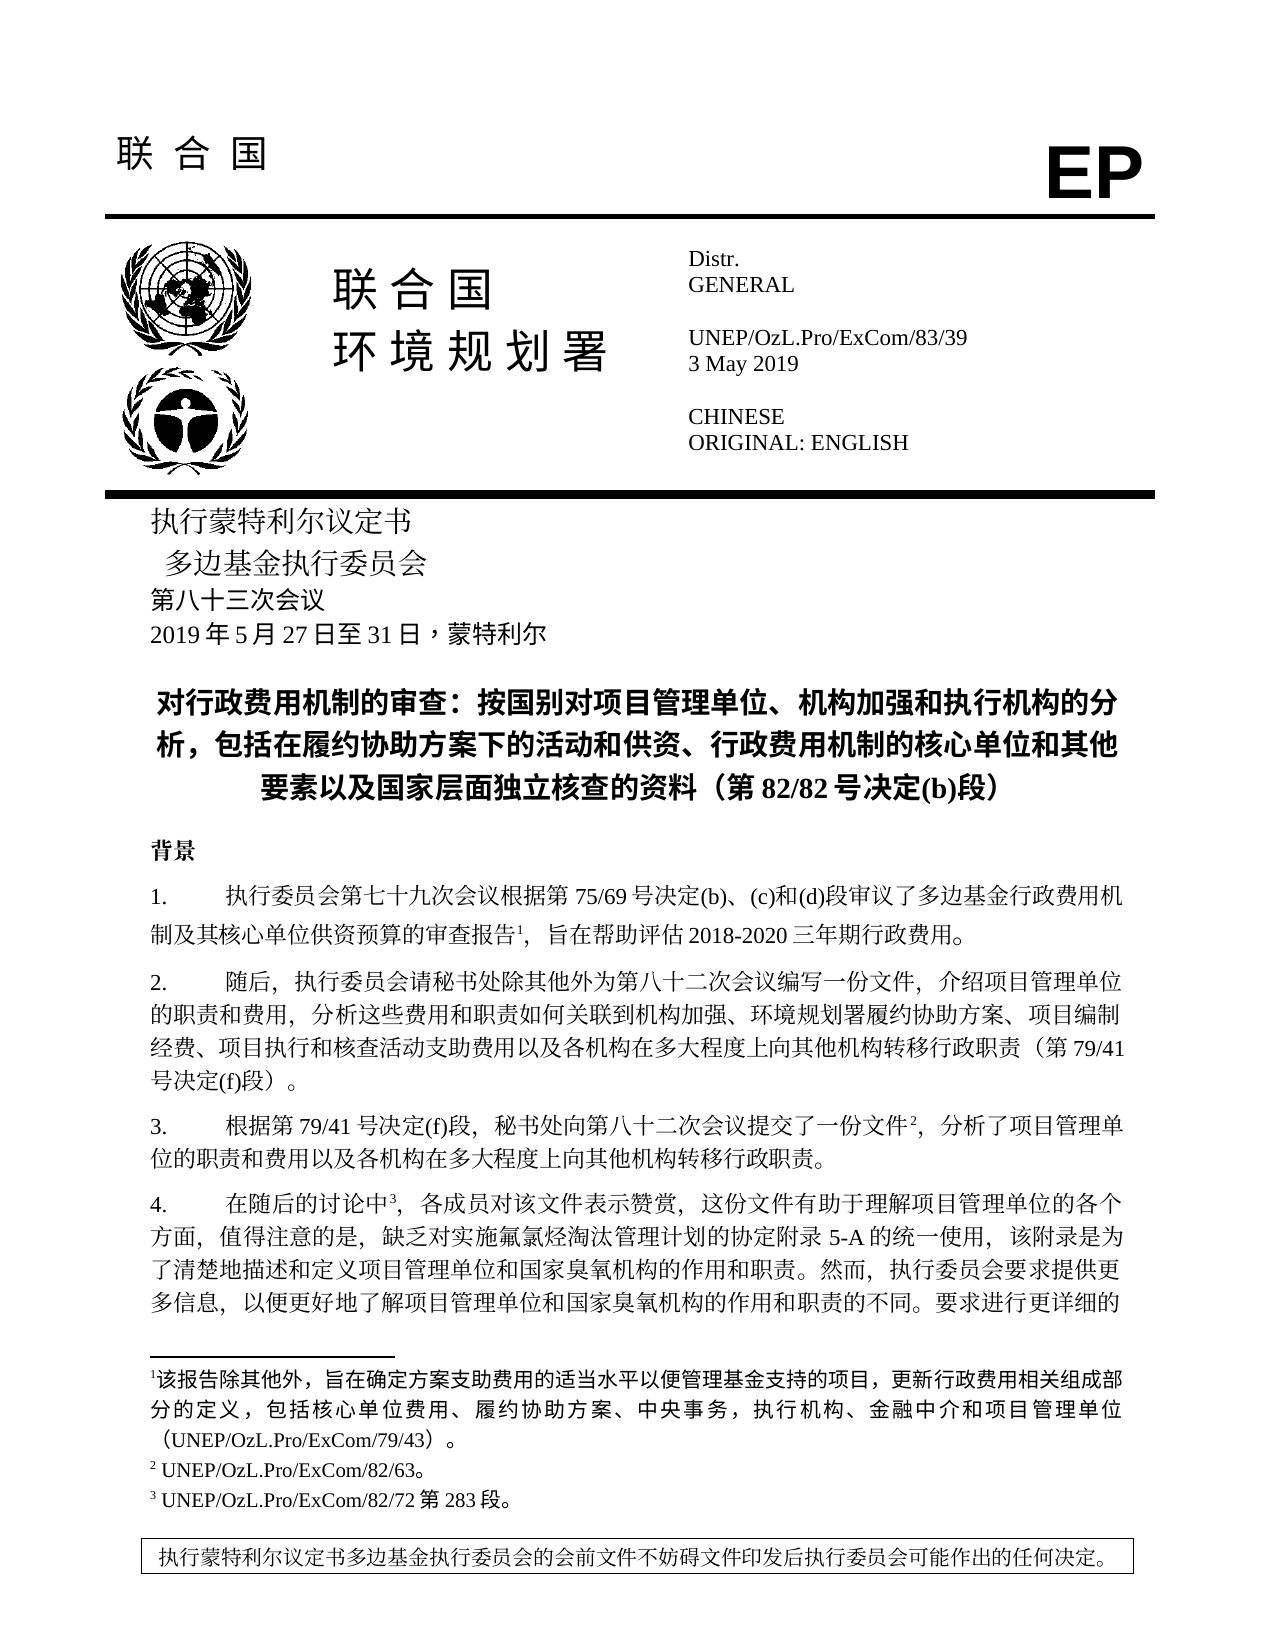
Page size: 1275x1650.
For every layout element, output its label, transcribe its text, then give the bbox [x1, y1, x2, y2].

picture [118, 362, 251, 479]
text 第八十三次会议 [150, 583, 1125, 617]
table_header 联 合 国 [105, 128, 677, 214]
list 执行委员会第七十九次会议根据第75/69号决定(b)、(c)和(d)段审议了多边基金行政费用机制及其核心单位供资预算的审查报告，旨在帮助评估2018-2020三年期行政费用。 [150, 878, 1125, 952]
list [150, 1187, 1125, 1318]
table_header EP [677, 128, 1155, 214]
text 背景 [150, 833, 1125, 866]
list 执行蒙特利尔议定书 [150, 499, 1125, 541]
table_cell [105, 219, 321, 489]
list 根据第79/41号决定(f)段，秘书处向第八十二次会议提交了一份文件，分析了项目管理单位的职责和费用以及各机构在多大程度上向其他机构转移行政职责。 [150, 1108, 1125, 1174]
list 随后，执行委员会请秘书处除其他外为第八十二次会议编写一份文件，介绍项目管理单位的职责和费用，分析这些费用和职责如何关联到机构加强、环境规划署履约协助方案、项目编制经费、项目执行和核查活动支助费用以及各机构在多大程度上向其他机构转移行政职责（第79/41号决定(f)段）。 [150, 964, 1125, 1096]
table_cell Distr. GENERAL UNEP/OzL.Pro/ExCom/83/39 3 May 2019 CHINESE ORIGINAL: ENGLISH [677, 219, 1155, 489]
text 对行政费用机制的审查：按国别对项目管理单位、机构加强和执行机构的分析，包括在履约协助方案下的活动和供资、行政费用机制的核心单位和其他要素以及国家层面独立核查的资料（第82/82号决定(b)段） [150, 679, 1125, 806]
list 多边基金执行委员会 [150, 541, 1125, 583]
text 2019年5月27日至31日，蒙特利尔 [150, 617, 1125, 651]
table_cell 联 合 国 环 境 规 划 署 [321, 219, 677, 489]
